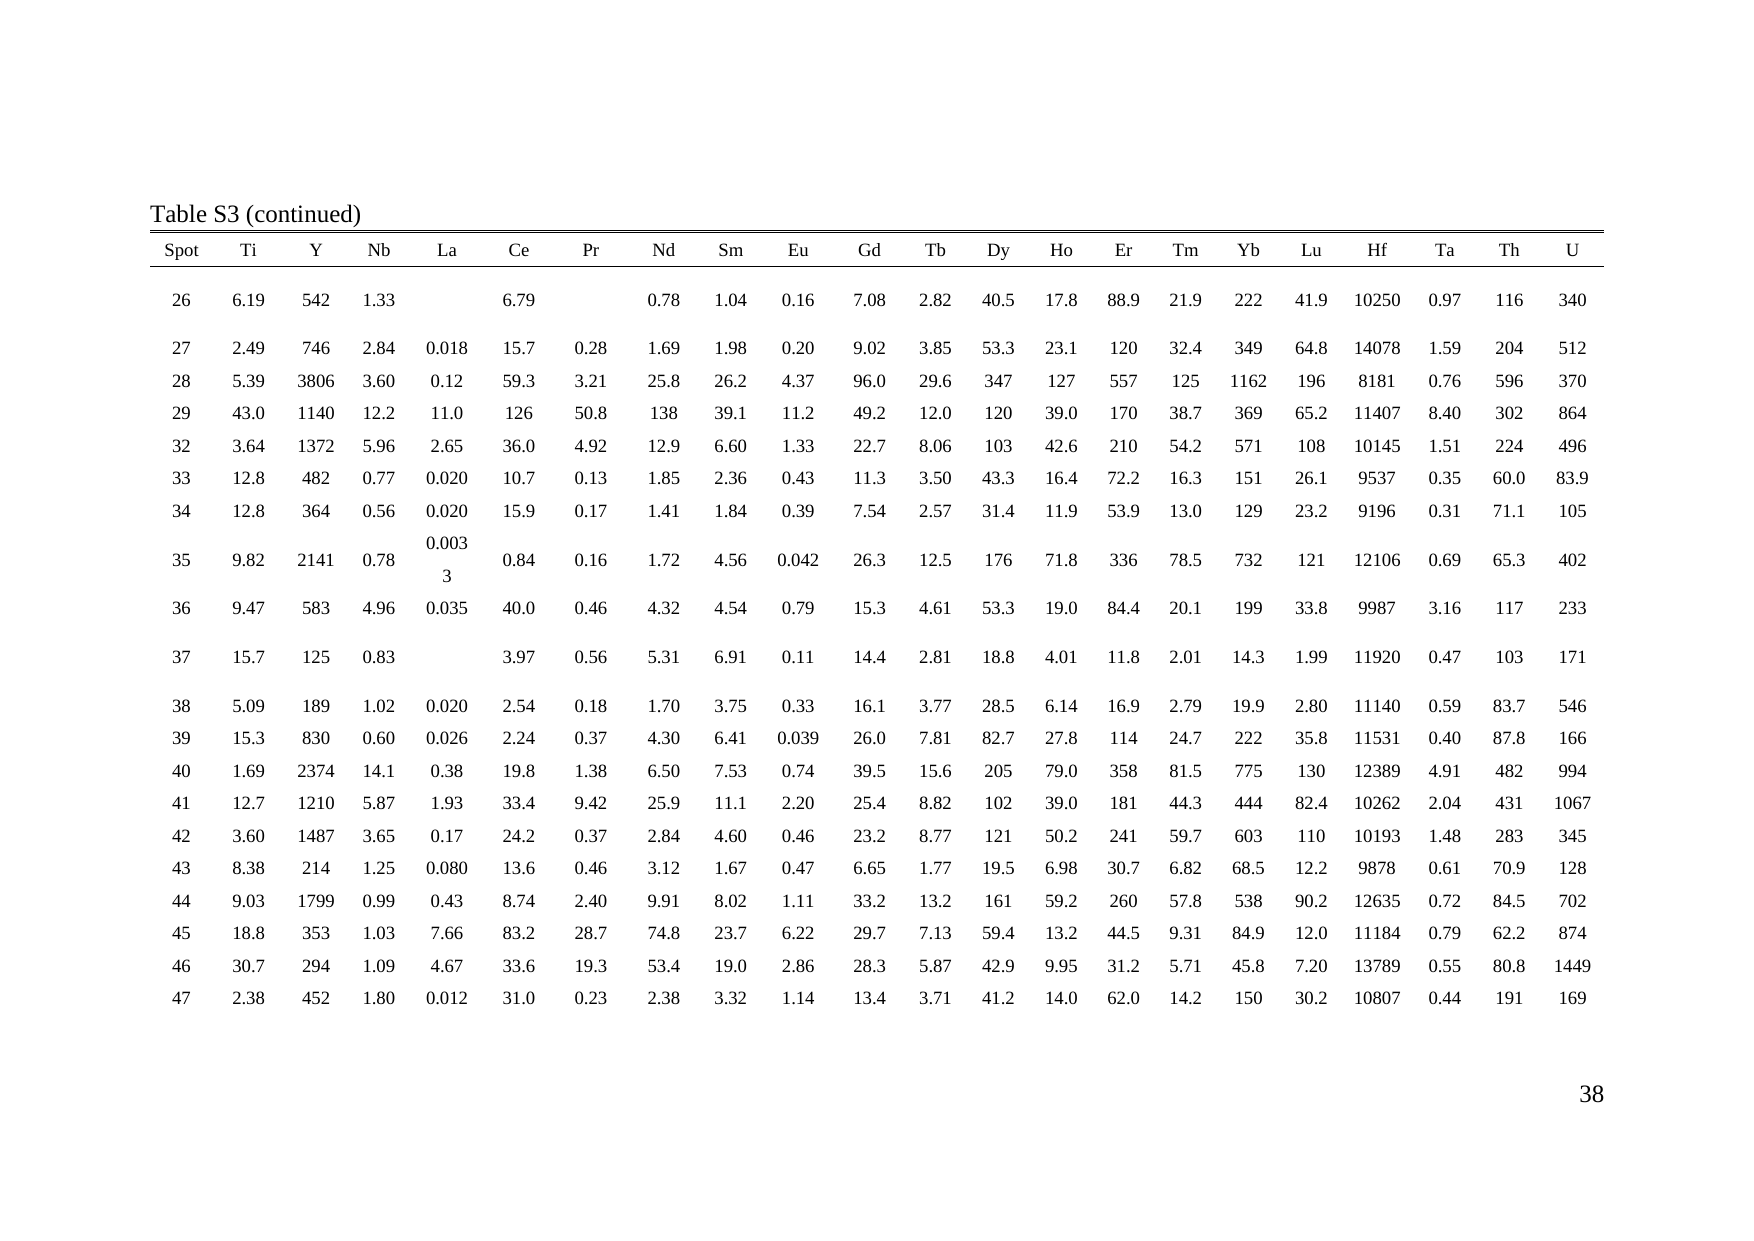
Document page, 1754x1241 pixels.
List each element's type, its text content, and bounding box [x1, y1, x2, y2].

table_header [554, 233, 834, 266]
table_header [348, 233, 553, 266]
text Table S3 (continued) [150, 198, 1604, 230]
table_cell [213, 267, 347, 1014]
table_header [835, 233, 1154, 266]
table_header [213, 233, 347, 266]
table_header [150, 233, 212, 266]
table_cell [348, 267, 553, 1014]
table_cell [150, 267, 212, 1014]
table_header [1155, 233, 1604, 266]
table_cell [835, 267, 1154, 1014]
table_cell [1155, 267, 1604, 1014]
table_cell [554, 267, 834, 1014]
